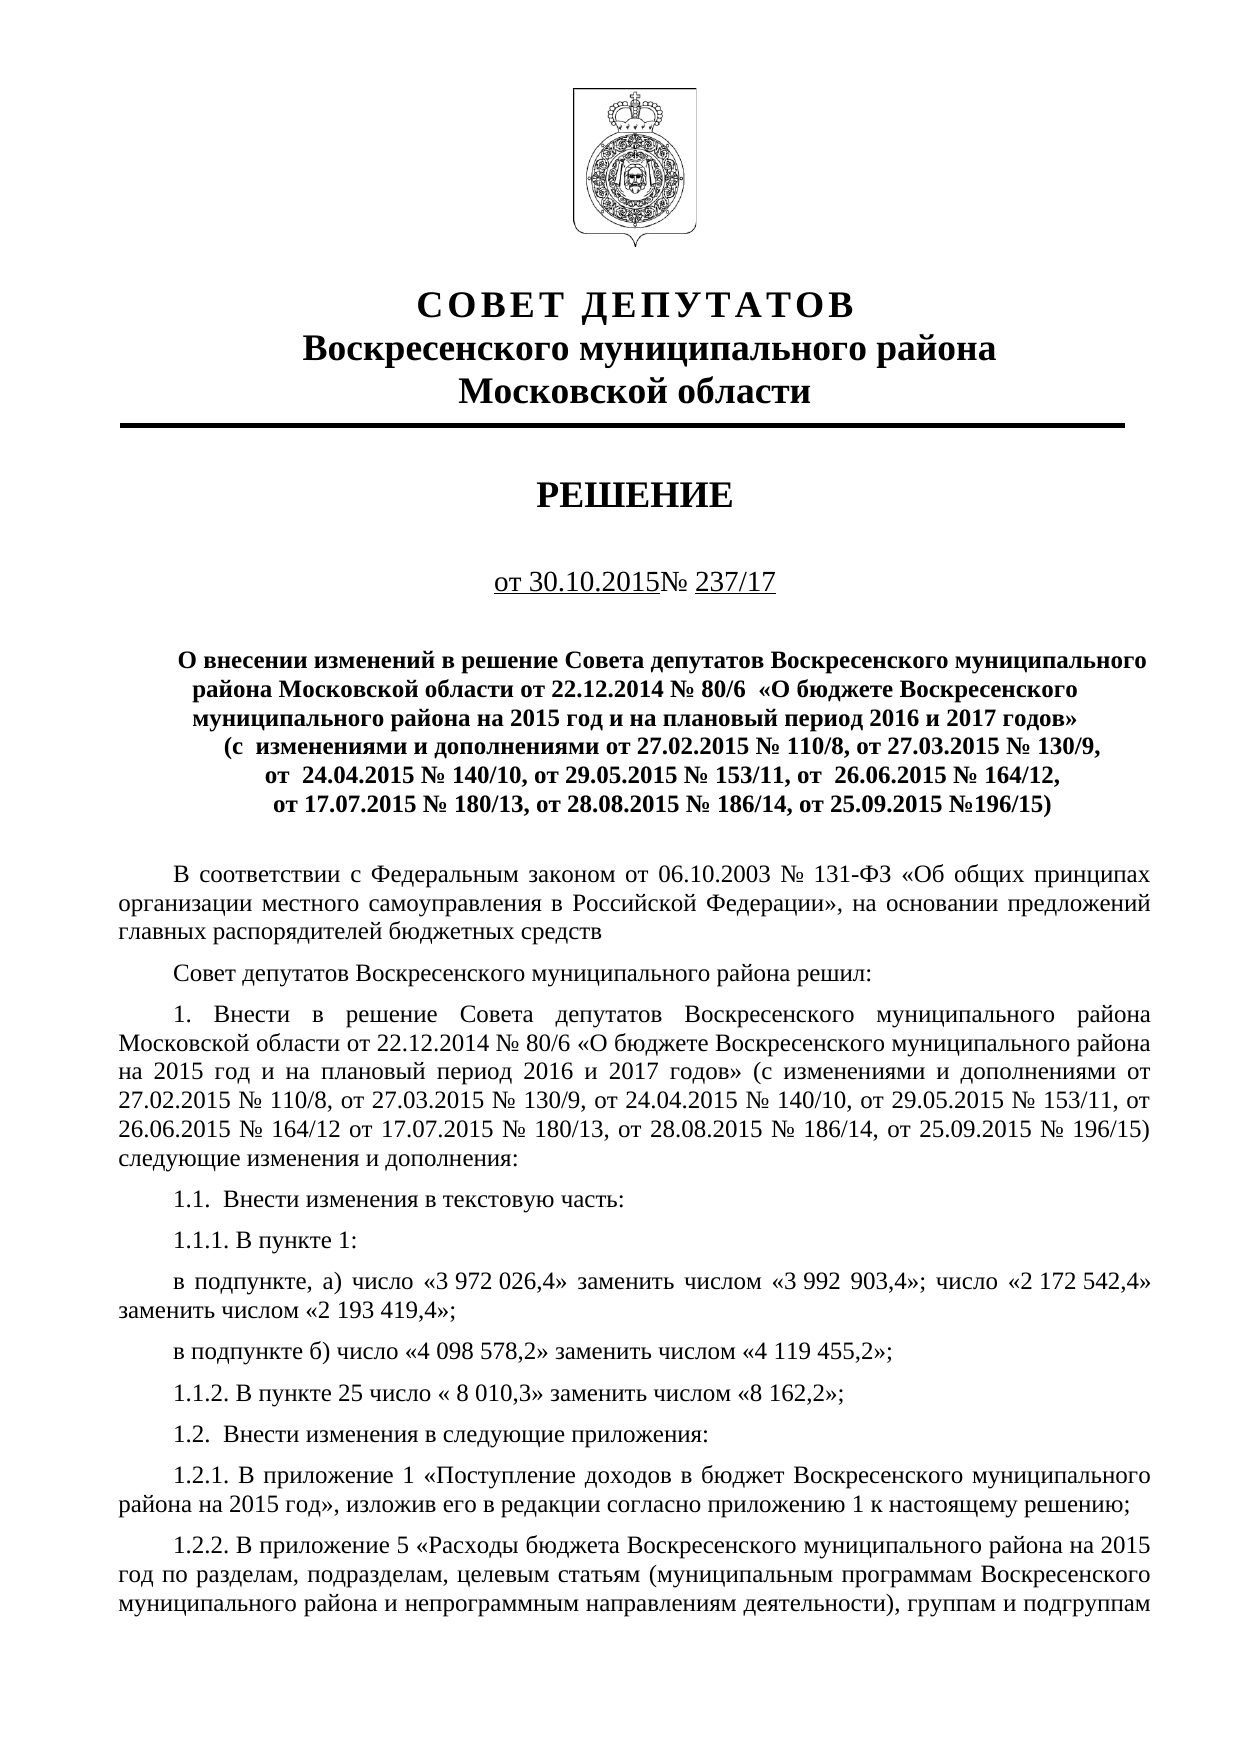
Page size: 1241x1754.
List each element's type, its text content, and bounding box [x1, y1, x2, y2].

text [118, 1530, 1152, 1616]
title РЕШЕНИЕ [118, 472, 1152, 516]
title от 30.10.2015№ 237/17 [118, 564, 1152, 597]
text Совет депутатов Воскресенского муниципального района решил: [118, 958, 1152, 986]
text 1.1.2. В пункте 25 число « 8 010,3» заменить числом «8 162,2»; [118, 1378, 1152, 1406]
text 1.1.1. В пункте 1: [118, 1225, 1152, 1254]
text 1.1. Внести изменения в текстовую часть: [118, 1184, 1152, 1213]
title СОВЕТ ДЕПУТАТОВ [118, 282, 1152, 325]
text от 24.04.2015 № 140/10, от 29.05.2015 № 153/11, от 26.06.2015 № 164/12, [118, 760, 1152, 789]
text в подпункте б) число «4 098 578,2» заменить числом «4 119 455,2»; [118, 1336, 1152, 1365]
text 1.2. Внести изменения в следующие приложения: [118, 1419, 1152, 1448]
text от 17.07.2015 № 180/13, от 28.08.2015 № 186/14, от 25.09.2015 №196/15) [118, 789, 1152, 818]
text (с изменениями и дополнениями от 27.02.2015 № 110/8, от 27.03.2015 № 130/9, [118, 731, 1152, 760]
picture [573, 88, 697, 247]
text 1.2.1. В приложение 1 «Поступление доходов в бюджет Воскресенского муниципального района на 2015 год», изложив его в редакции согласно приложению 1 к настоящему решению; [118, 1460, 1152, 1518]
subtitle Воскресенского муниципального района [118, 325, 1152, 368]
text в подпункте, а) число «3 972 026,4» заменить числом «3 992 903,4»; число «2 172 542,4» заменить числом «2 193 419,4»; [118, 1266, 1152, 1324]
text О внесении изменений в решение Совета депутатов Воскресенского муниципального района Московской области от 22.12.2014 № 80/6 «О бюджете Воскресенского муниципального района на 2015 год и на плановый период 2016 и 2017 годов» [118, 645, 1152, 731]
subtitle Московской области [118, 368, 1152, 411]
text В соответствии с Федеральным законом от 06.10.2003 № 131-ФЗ «Об общих принципах организации местного самоуправления в Российской Федерации», на основании предложений главных распорядителей бюджетных средств [118, 859, 1152, 945]
text 1. Внести в решение Совета депутатов Воскресенского муниципального района Московской области от 22.12.2014 № 80/6 «О бюджете Воскресенского муниципального района на 2015 год и на плановый период 2016 и 2017 годов» (с изменениями и дополнениями от 27.02.2015 № 110/8, от 27.03.2015 № 130/9, от 24.04.2015 № 140/10, от 29.05.2015 № 153/11, от 26.06.2015 № 164/12 от 17.07.2015 № 180/13, от 28.08.2015 № 186/14, от 25.09.2015 № 196/15) следующие изменения и дополнения: [118, 999, 1152, 1171]
